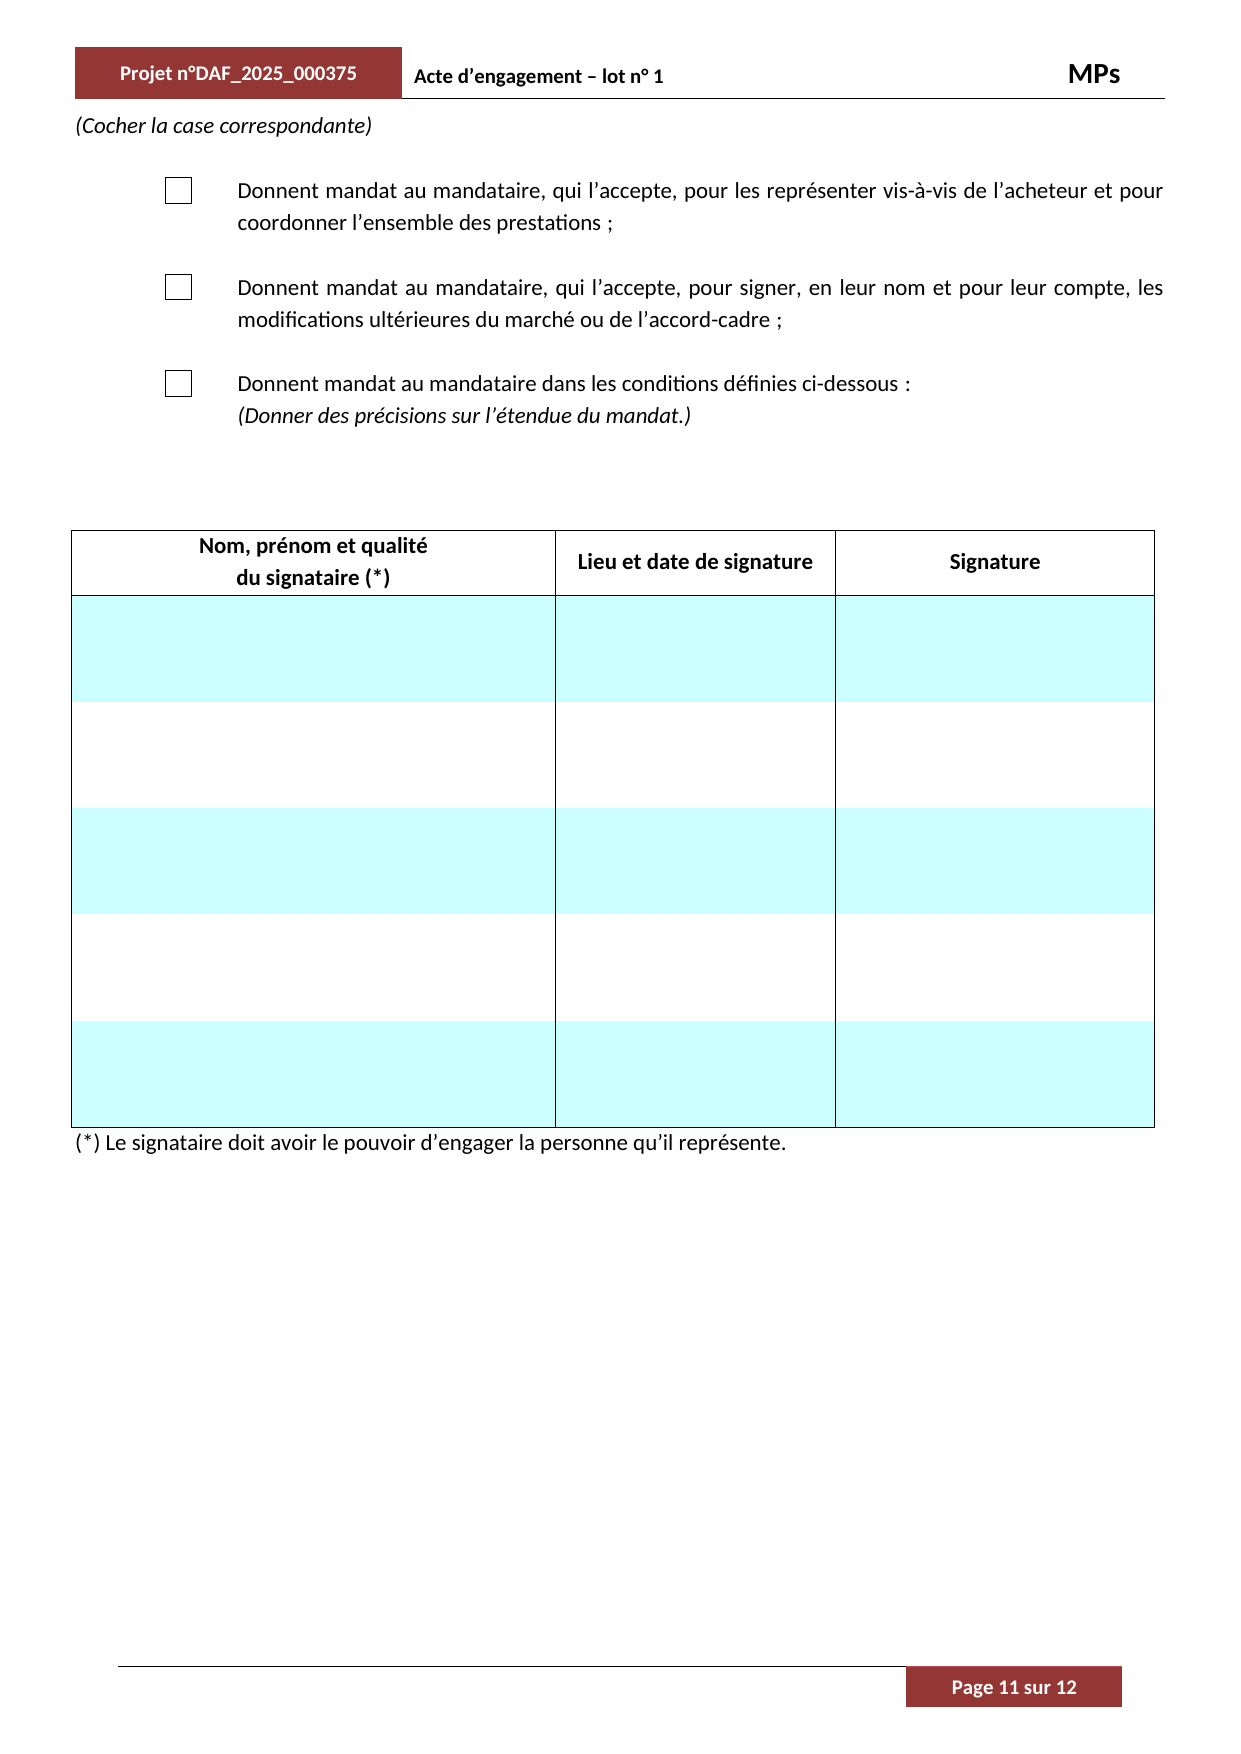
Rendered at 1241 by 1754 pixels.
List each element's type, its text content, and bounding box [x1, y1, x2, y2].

table_cell [556, 596, 835, 702]
table_cell [72, 596, 555, 702]
text Donnent mandat au mandataire, qui l’accepte, pour les représenter vis-à-vis de l’acheteur et pour coordonner l’ensemble des prestations ; [164, 176, 1165, 236]
table_cell [556, 702, 835, 808]
table_cell [556, 914, 835, 1021]
text (Donner des précisions sur l’étendue du mandat.) [104, 401, 1165, 429]
table_header Lieu et date de signature [556, 531, 835, 595]
table_cell [836, 1021, 1154, 1127]
text Donnent mandat au mandataire dans les conditions définies ci-dessous : [104, 369, 1165, 397]
table_cell [72, 808, 555, 914]
table_cell [556, 808, 835, 914]
table_cell [836, 596, 1154, 702]
text Donnent mandat au mandataire, qui l’accepte, pour signer, en leur nom et pour leur compte, les modifications ultérieures du marché ou de l’accord-cadre ; [164, 273, 1165, 333]
table_cell [556, 1021, 835, 1127]
table_cell [836, 702, 1154, 808]
table_header Signature [836, 531, 1154, 595]
text (*) Le signataire doit avoir le pouvoir d’engager la personne qu’il représente. [75, 1128, 1165, 1156]
text (Cocher la case correspondante) [75, 112, 1165, 140]
table_cell [72, 914, 555, 1021]
table_header Nom, prénom et qualité du signataire (*) [72, 531, 555, 595]
table_cell [836, 914, 1154, 1021]
table_cell [72, 702, 555, 808]
table_cell [72, 1021, 555, 1127]
table_cell [836, 808, 1154, 914]
